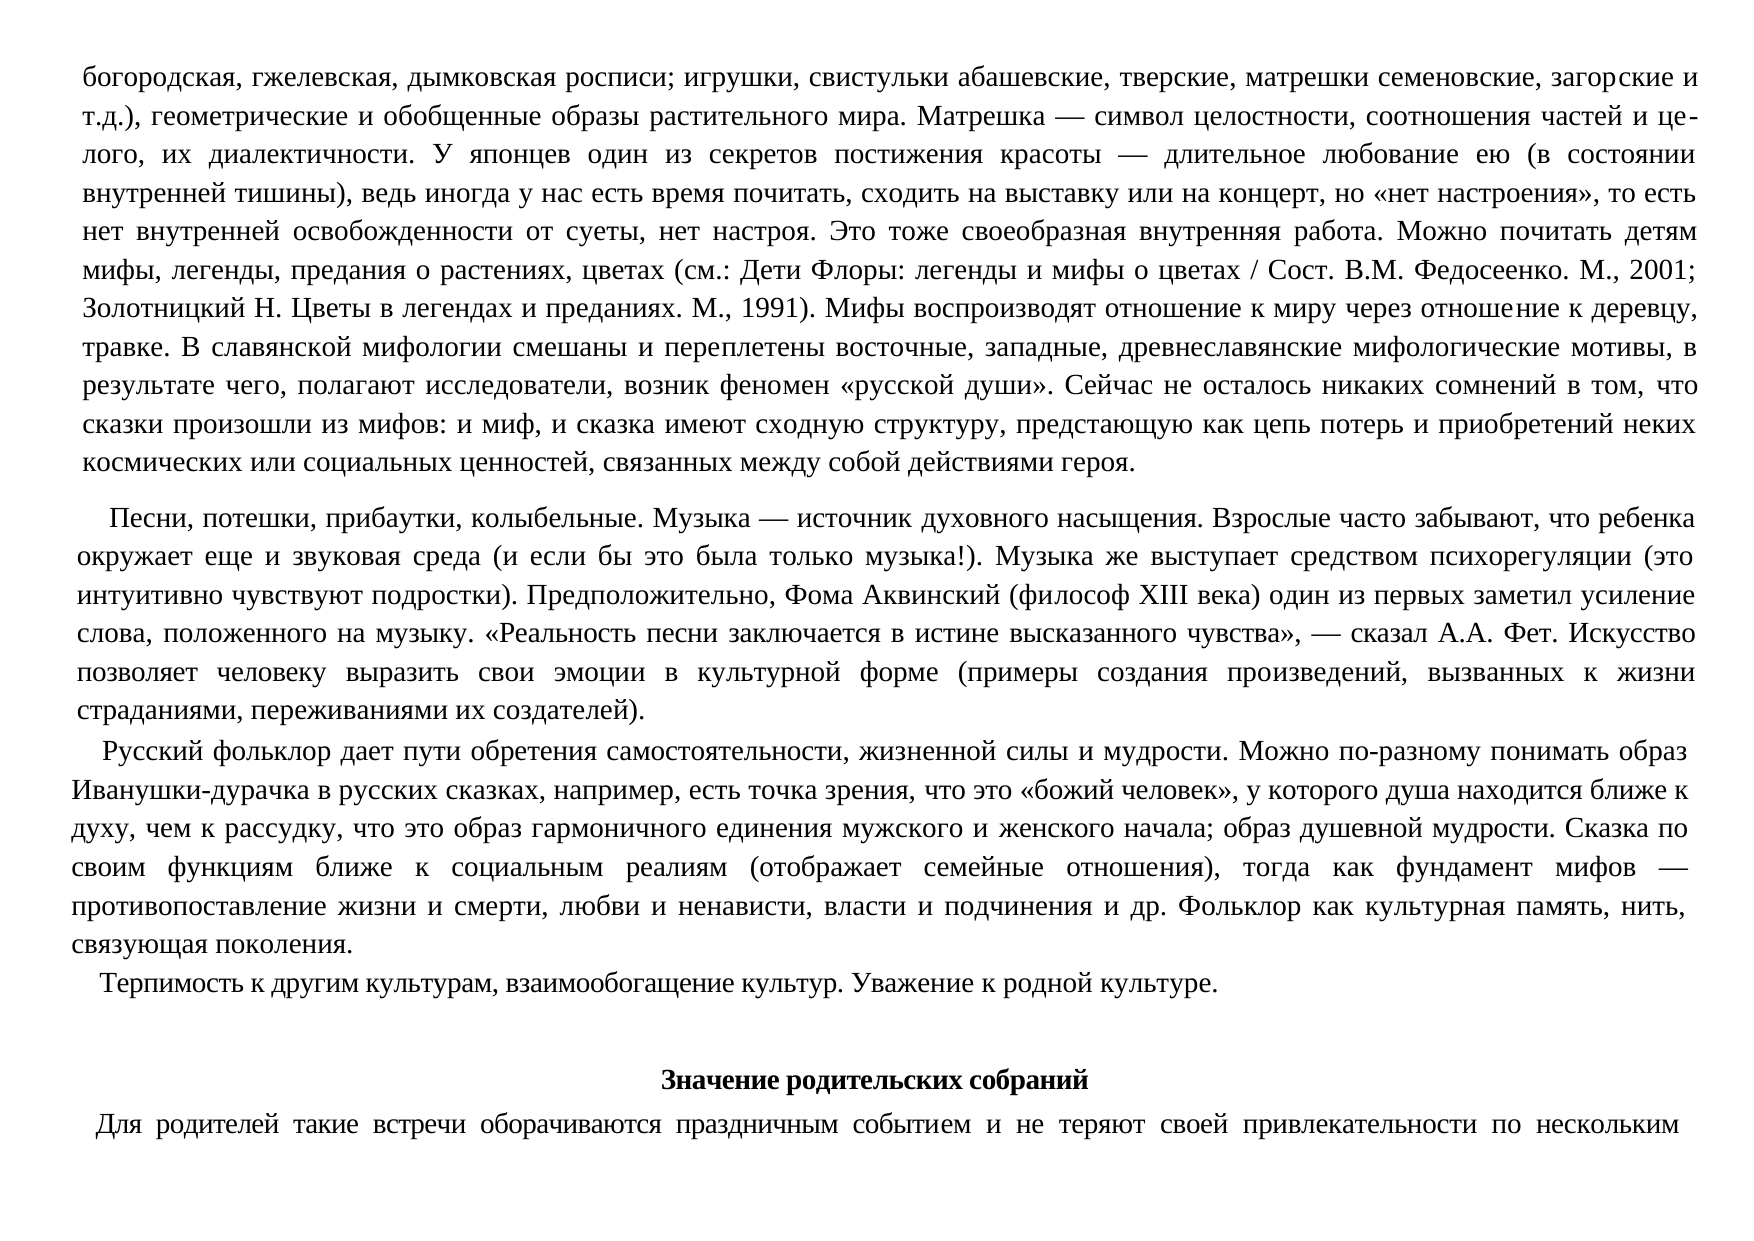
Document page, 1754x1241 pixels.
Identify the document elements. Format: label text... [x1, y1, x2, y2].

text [67, 1106, 1680, 1140]
text Песни, потешки, прибаутки, колыбельные. Музыка — источник духовного насыщения. Взрослые часто забывают, что ребенка окружает еще и звуковая среда (и если бы это была только музыка!). Музыка же выступает средством психорегуляции (это интуитивно чувствуют подростки). Предположительно, Фома Аквинский (философ XIII века) один из первых заметил усиление слова, положенного на музыку. «Реальность песни заключается в истине высказанного чувства», — сказал А.А. Фет. Искусство позволяет человеку выразить свои эмоции в культурной форме (примеры создания произведений, вызванных к жизни страданиями, переживаниями их создателей). [77, 500, 1696, 726]
text Значение родительских собраний [59, 1062, 1691, 1095]
text Терпимость к другим культурам, взаимообогащение культур. Уважение к родной культуре. [69, 965, 1682, 998]
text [82, 59, 1698, 478]
text Русский фольклор дает пути обретения самостоятельности, жизненной силы и мудрости. Можно по-разному понимать образ Иванушки-дурачка в русских сказках, например, есть точка зрения, что это «божий человек», у которого душа находится ближе к духу, чем к рассудку, что это образ гармоничного единения мужского и женского начала; образ душевной мудрости. Сказка по своим функциям ближе к социальным реалиям (отображает семейные отношения), тогда как фундамент мифов — противопоставление жизни и смерти, любви и ненависти, власти и подчинения и др. Фольклор как культурная память, нить, связующая поколения. [71, 733, 1688, 960]
